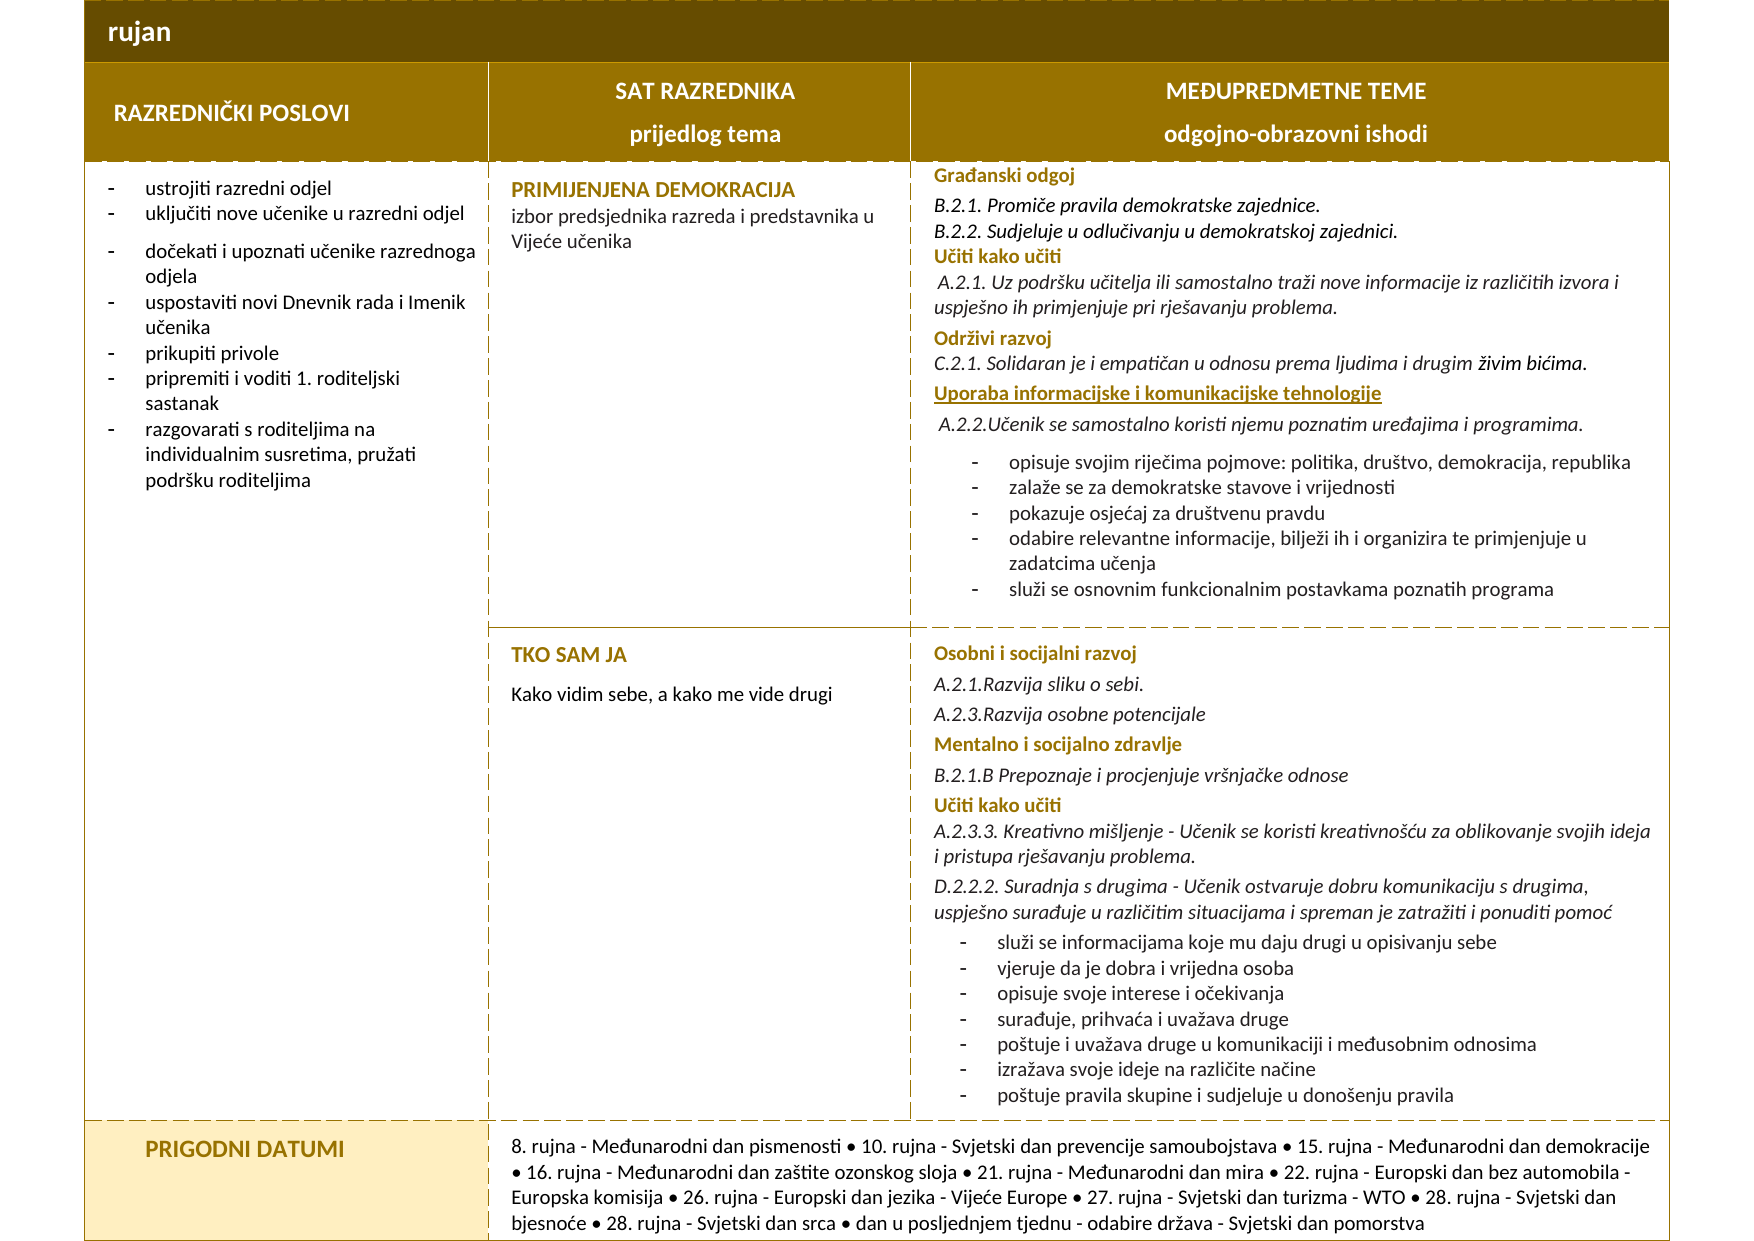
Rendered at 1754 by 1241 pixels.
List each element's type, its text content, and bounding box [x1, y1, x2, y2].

table_cell PRIGODNI DATUMI [85, 1120, 488, 1240]
table_cell Osobni i socijalni razvoj A.2.1.Razvija sliku o sebi. A.2.3.Razvija osobne potencijale Mentalno i socijalno zdravlje B.2.1.B Prepoznaje i procjenjuje vršnjačke odnose Učiti kako učiti A.2.3.3. Kreativno mišljenje - Učenik se koristi kreativnošću za oblikovanje svojih ideja i pristupa rješavanju problema. D.2.2.2. Suradnja s drugima - Učenik ostvaruje dobru komunikaciju s drugima, uspješno surađuje u različitim situacijama i spreman je zatražiti i ponuditi pomoć služi se informacijama koje mu daju drugi u opisivanju sebe vjeruje da je dobra i vrijedna osoba opisuje svoje interese i očekivanja surađuje, prihvaća i uvažava druge poštuje i uvažava druge u komunikaciji i međusobnim odnosima izražava svoje ideje na različite načine poštuje pravila skupine i sudjeluje u donošenju pravila [911, 627, 1669, 1120]
table_cell SAT RAZREDNIKA prijedlog tema [489, 63, 910, 161]
table_cell 8. rujna - Međunarodni dan pismenosti • 10. rujna - Svjetski dan prevencije samoubojstava • 15. rujna - Međunarodni dan demokracije • 16. rujna - Međunarodni dan zaštite ozonskog sloja • 21. rujna - Međunarodni dan mira • 22. rujna - Europski dan bez automobila - Europska komisija • 26. rujna - Europski dan jezika - Vijeće Europe • 27. rujna - Svjetski dan turizma - WTO • 28. rujna - Svjetski dan bjesnoće • 28. rujna - Svjetski dan srca • dan u posljednjem tjednu - odabire država - Svjetski dan pomorstva [488, 1120, 1669, 1240]
table_cell ustrojiti razredni odjel uključiti nove učenike u razredni odjel dočekati i upoznati učenike razrednoga odjela uspostaviti novi Dnevnik rada i Imenik učenika prikupiti privole pripremiti i voditi 1. roditeljski sastanak razgovarati s roditeljima na individualnim susretima, pružati podršku roditeljima [85, 161, 488, 1120]
table_cell MEĐUPREDMETNE TEME odgojno-obrazovni ishodi [911, 63, 1669, 161]
table_cell Građanski odgoj B.2.1. Promiče pravila demokratske zajednice. B.2.2. Sudjeluje u odlučivanju u demokratskoj zajednici. Učiti kako učiti A.2.1. Uz podršku učitelja ili samostalno traži nove informacije iz različitih izvora i uspješno ih primjenjuje pri rješavanju problema. Održivi razvoj C.2.1. Solidaran je i empatičan u odnosu prema ljudima i drugim živim bićima. Uporaba informacijske i komunikacijske tehnologije A.2.2.Učenik se samostalno koristi njemu poznatim uređajima i programima. opisuje svojim riječima pojmove: politika, društvo, demokracija, republika zalaže se za demokratske stavove i vrijednosti pokazuje osjećaj za društvenu pravdu odabire relevantne informacije, bilježi ih i organizira te primjenjuje u zadatcima učenja služi se osnovnim funkcionalnim postavkama poznatih programa [911, 161, 1669, 627]
table_header rujan [85, 0, 1669, 62]
table_cell TKO SAM JA Kako vidim sebe, a kako me vide drugi [488, 628, 911, 1120]
table_cell PRIMIJENJENA DEMOKRACIJA izbor predsjednika razreda i predstavnika u Vijeće učenika [488, 161, 911, 627]
table_cell RAZREDNIČKI POSLOVI [85, 63, 488, 161]
